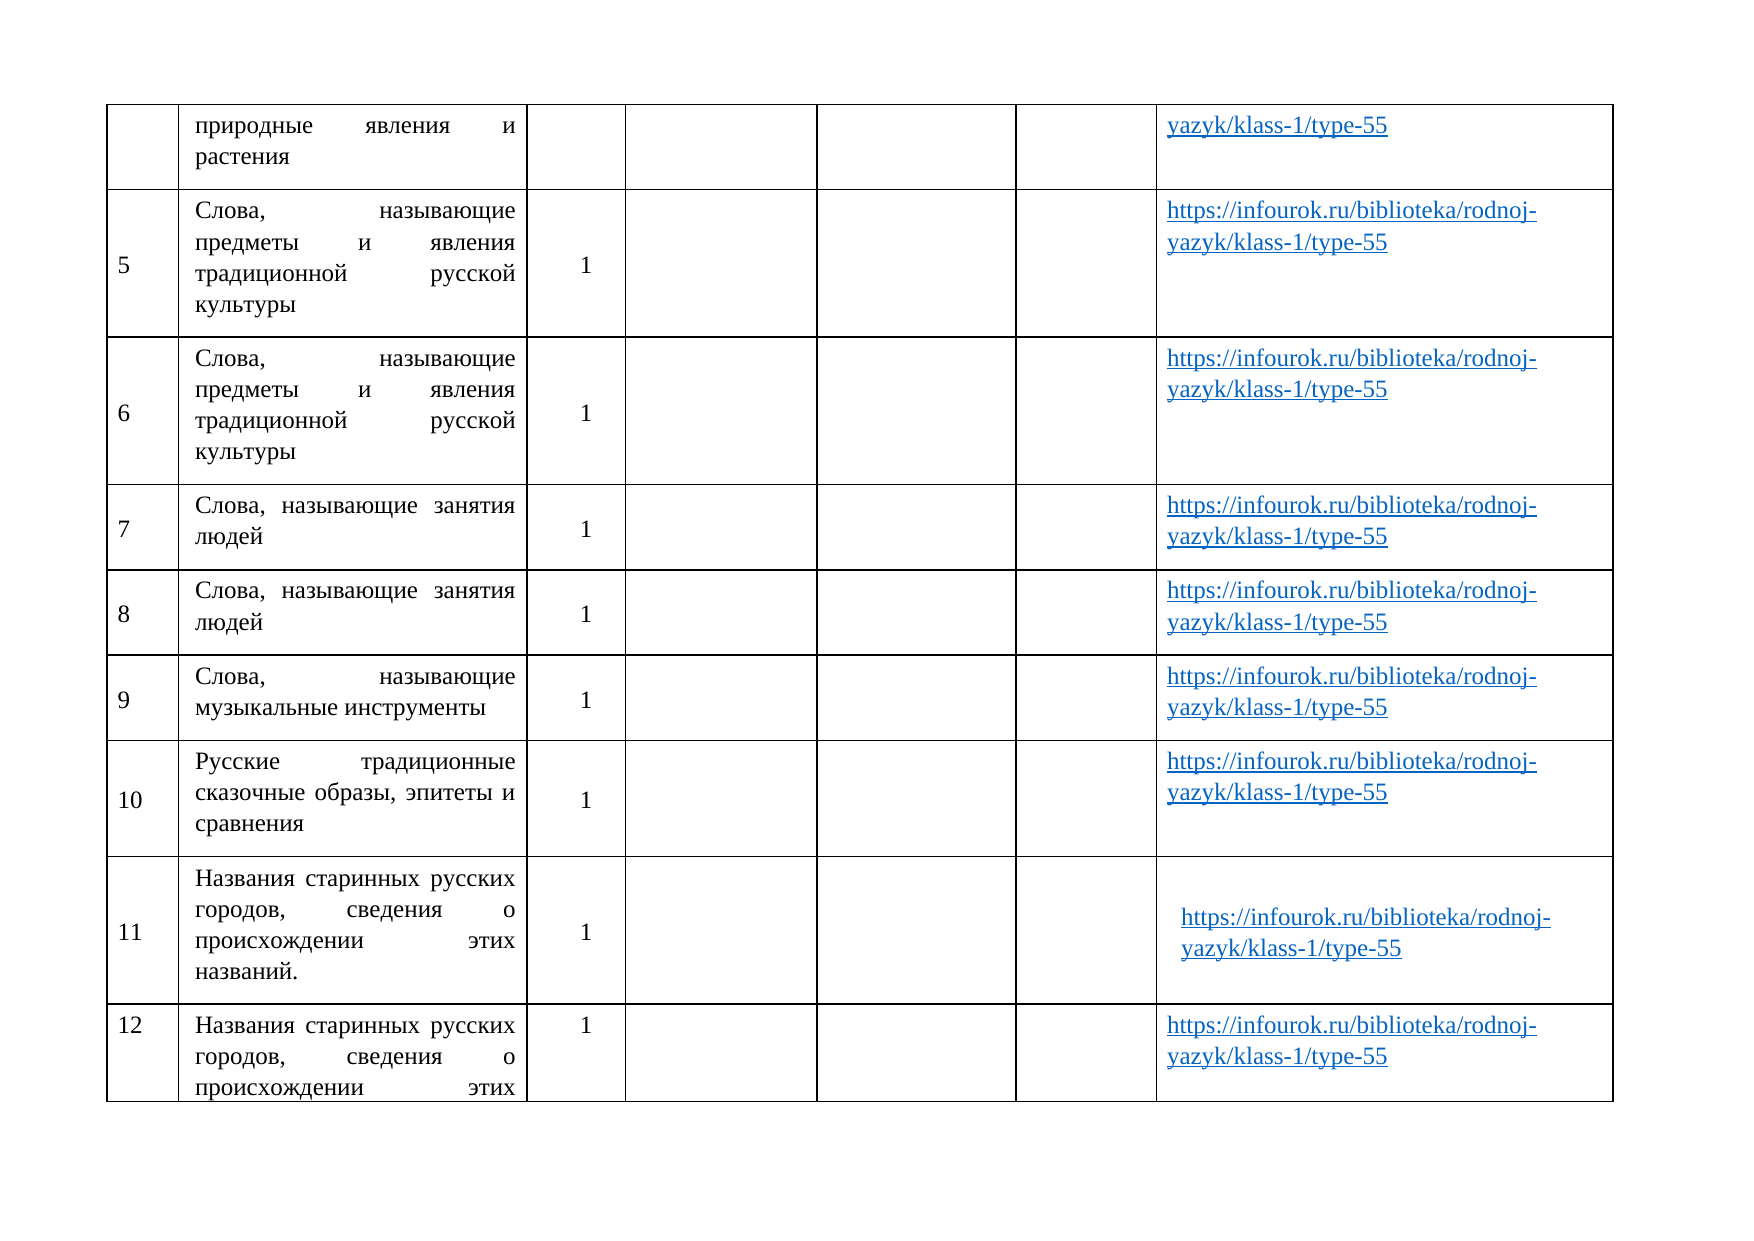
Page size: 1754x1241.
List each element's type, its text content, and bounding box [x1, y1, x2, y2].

table_cell [818, 105, 1015, 189]
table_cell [179, 857, 526, 1003]
table_cell Слова, называющие занятия людей [179, 571, 526, 654]
table_cell [626, 857, 816, 1003]
table_cell https://infourok.ru/biblioteka/rodnoj-yazyk/klass-1/type-55 [1157, 656, 1612, 739]
table_cell 7 [108, 485, 178, 569]
table_cell 1 [528, 105, 625, 189]
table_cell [1157, 190, 1612, 336]
table_cell [626, 1005, 816, 1101]
table_cell [1017, 485, 1156, 569]
table_cell [1017, 105, 1156, 189]
table_cell 12 [108, 1005, 178, 1101]
table_cell [626, 190, 816, 336]
table_cell [818, 656, 1015, 739]
table_cell 1 [528, 190, 625, 336]
table_cell [818, 571, 1015, 654]
table_cell 4 [108, 105, 178, 189]
table_cell Слова, называющие музыкальные инструменты [179, 656, 526, 739]
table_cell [179, 105, 526, 189]
table_cell https://infourok.ru/biblioteka/rodnoj-yazyk/klass-1/type-55 [1157, 338, 1612, 483]
table_cell [1017, 857, 1156, 1003]
table_cell [818, 741, 1015, 856]
table_cell [1017, 338, 1156, 483]
table_cell Слова, называющие предметы и явления традиционной русской культуры [179, 190, 526, 336]
table_cell https://infourok.ru/biblioteka/rodnoj-yazyk/klass-1/type-55 [1157, 741, 1612, 856]
table_cell 9 [108, 656, 178, 739]
table_cell [626, 485, 816, 569]
table_cell [1017, 656, 1156, 739]
table_cell [626, 105, 816, 189]
table_cell [818, 485, 1015, 569]
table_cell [1157, 857, 1612, 1003]
table_cell https://infourok.ru/biblioteka/rodnoj-yazyk/klass-1/type-55 [1157, 571, 1612, 654]
table_cell Слова, называющие занятия людей [179, 485, 526, 569]
table_cell [818, 190, 1015, 336]
table_cell [626, 571, 816, 654]
table_cell Русские традиционные сказочные образы, эпитеты и сравнения [179, 741, 526, 856]
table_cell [179, 1005, 526, 1101]
table_cell [1017, 741, 1156, 856]
table_cell [818, 857, 1015, 1003]
table_cell 8 [108, 571, 178, 654]
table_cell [1157, 1005, 1612, 1101]
table_cell [1017, 190, 1156, 336]
table_cell 5 [108, 190, 178, 336]
table_cell 1 [528, 338, 625, 483]
table_cell 11 [108, 857, 178, 1003]
table_cell [626, 338, 816, 483]
table_cell [818, 338, 1015, 483]
table_cell [1017, 1005, 1156, 1101]
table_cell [1157, 105, 1612, 189]
table_cell 1 [528, 485, 625, 569]
table_cell 1 [528, 741, 625, 856]
table_cell [818, 1005, 1015, 1101]
table_cell [1017, 571, 1156, 654]
table_cell [626, 656, 816, 739]
table_cell [626, 741, 816, 856]
table_cell 1 [528, 857, 625, 1003]
table_cell 1 [528, 656, 625, 739]
table_cell Слова, называющие предметы и явления традиционной русской культуры [179, 338, 526, 483]
table_cell 10 [108, 741, 178, 856]
table_cell 1 [528, 1005, 625, 1101]
table_cell https://infourok.ru/biblioteka/rodnoj-yazyk/klass-1/type-55 [1157, 485, 1612, 569]
table_cell 1 [528, 571, 625, 654]
table_cell 6 [108, 338, 178, 483]
